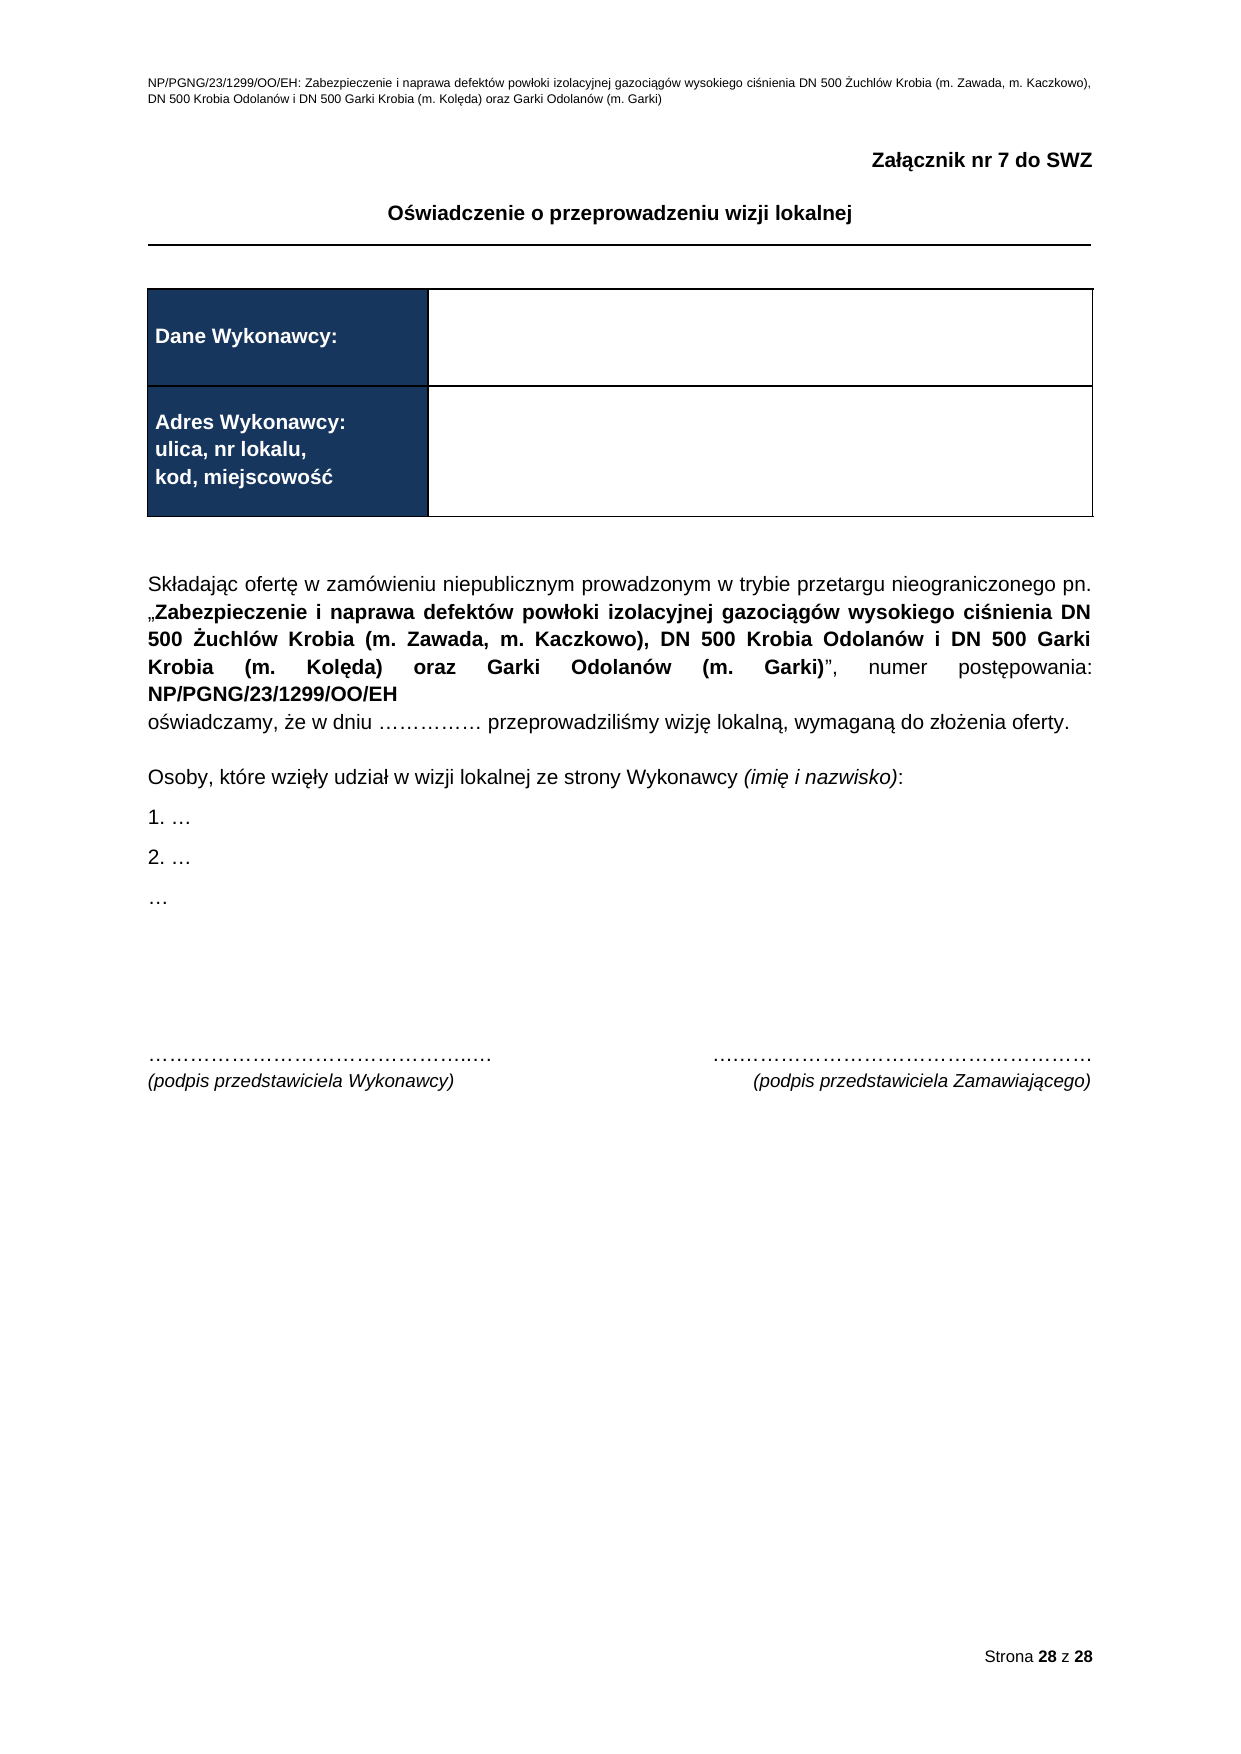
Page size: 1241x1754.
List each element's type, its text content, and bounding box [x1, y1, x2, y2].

text oświadczamy, że w dniu …………… przeprowadziliśmy wizję lokalną, wymaganą do złożenia oferty. [148, 710, 1093, 734]
text (podpis przedstawiciela Wykonawcy) (podpis przedstawiciela Zamawiającego) [148, 1070, 1093, 1091]
text 2. … [148, 845, 1093, 869]
table_header [429, 290, 1092, 385]
text Załącznik nr 7 do SWZ [148, 148, 1093, 172]
text … [148, 885, 1093, 909]
table_cell [429, 387, 1092, 516]
text 1. … [148, 805, 1093, 829]
text Oświadczenie o przeprowadzeniu wizji lokalnej [148, 200, 1093, 224]
text Osoby, które wzięły udział w wizji lokalnej ze strony Wykonawcy (imię i nazwisko): [148, 765, 1093, 789]
text ………………………………………..… ….…………………………………………… [148, 1042, 1093, 1066]
text Składając ofertę w zamówieniu niepublicznym prowadzonym w trybie przetargu nieograniczonego pn. „Zabezpieczenie i naprawa defektów powłoki izolacyjnej gazociągów wysokiego ciśnienia DN 500 Żuchlów Krobia (m. Zawada, m. Kaczkowo), DN 500 Krobia Odolanów i DN 500 Garki Krobia (m. Kolęda) oraz Garki Odolanów (m. Garki)”, numer postępowania: NP/PGNG/23/1299/OO/EH [148, 572, 1093, 706]
table_cell Adres Wykonawcy: ulica, nr lokalu, kod, miejscowość [148, 387, 427, 516]
table_header Dane Wykonawcy: [148, 290, 427, 385]
